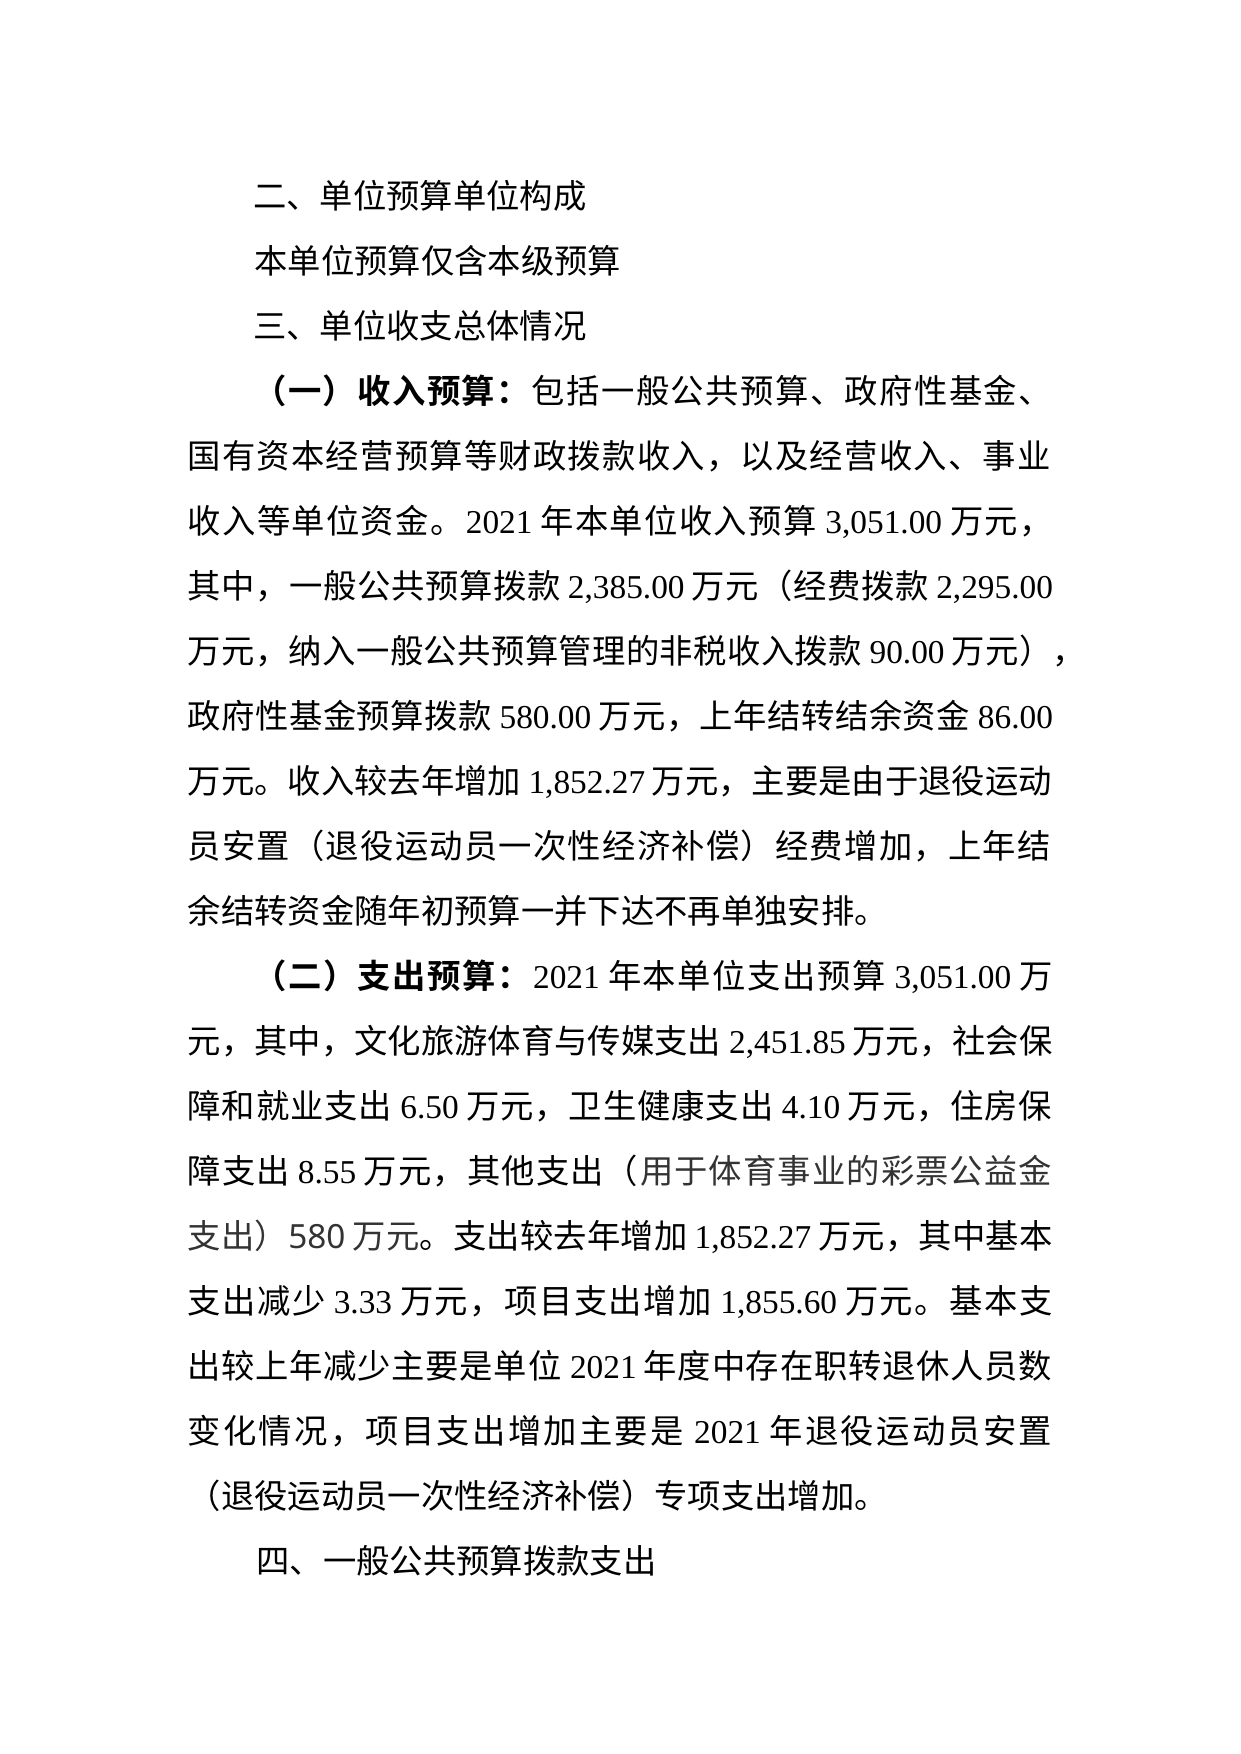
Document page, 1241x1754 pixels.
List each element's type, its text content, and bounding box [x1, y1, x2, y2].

text （二）支出预算：2021年本单位支出预算3,051.00万元，其中，文化旅游体育与传媒支出2,451.85万元，社会保障和就业支出6.50万元，卫生健康支出4.10万元，住房保障支出8.55万元，其他支出（用于体育事业的彩票公益金支出）580万元。支出较去年增加1,852.27万元，其中基本支出减少3.33万元，项目支出增加1,855.60万元。基本支出较上年减少主要是单位2021年度中存在职转退休人员数变化情况，项目支出增加主要是2021年退役运动员安置（退役运动员一次性经济补偿）专项支出增加。 [187, 942, 1053, 1527]
text 四、一般公共预算拨款支出 [187, 1527, 1053, 1592]
text 二、单位预算单位构成 [187, 162, 1053, 227]
text （一）收入预算：包括一般公共预算、政府性基金、国有资本经营预算等财政拨款收入，以及经营收入、事业收入等单位资金。2021年本单位收入预算3,051.00万元，其中，一般公共预算拨款2,385.00万元（经费拨款2,295.00万元，纳入一般公共预算管理的非税收入拨款90.00万元），政府性基金预算拨款580.00万元，上年结转结余资金86.00万元。收入较去年增加1,852.27万元，主要是由于退役运动员安置（退役运动员一次性经济补偿）经费增加，上年结余结转资金随年初预算一并下达不再单独安排。 [187, 357, 1053, 942]
text 三、单位收支总体情况 [187, 292, 1053, 357]
text 本单位预算仅含本级预算 [187, 227, 1053, 292]
